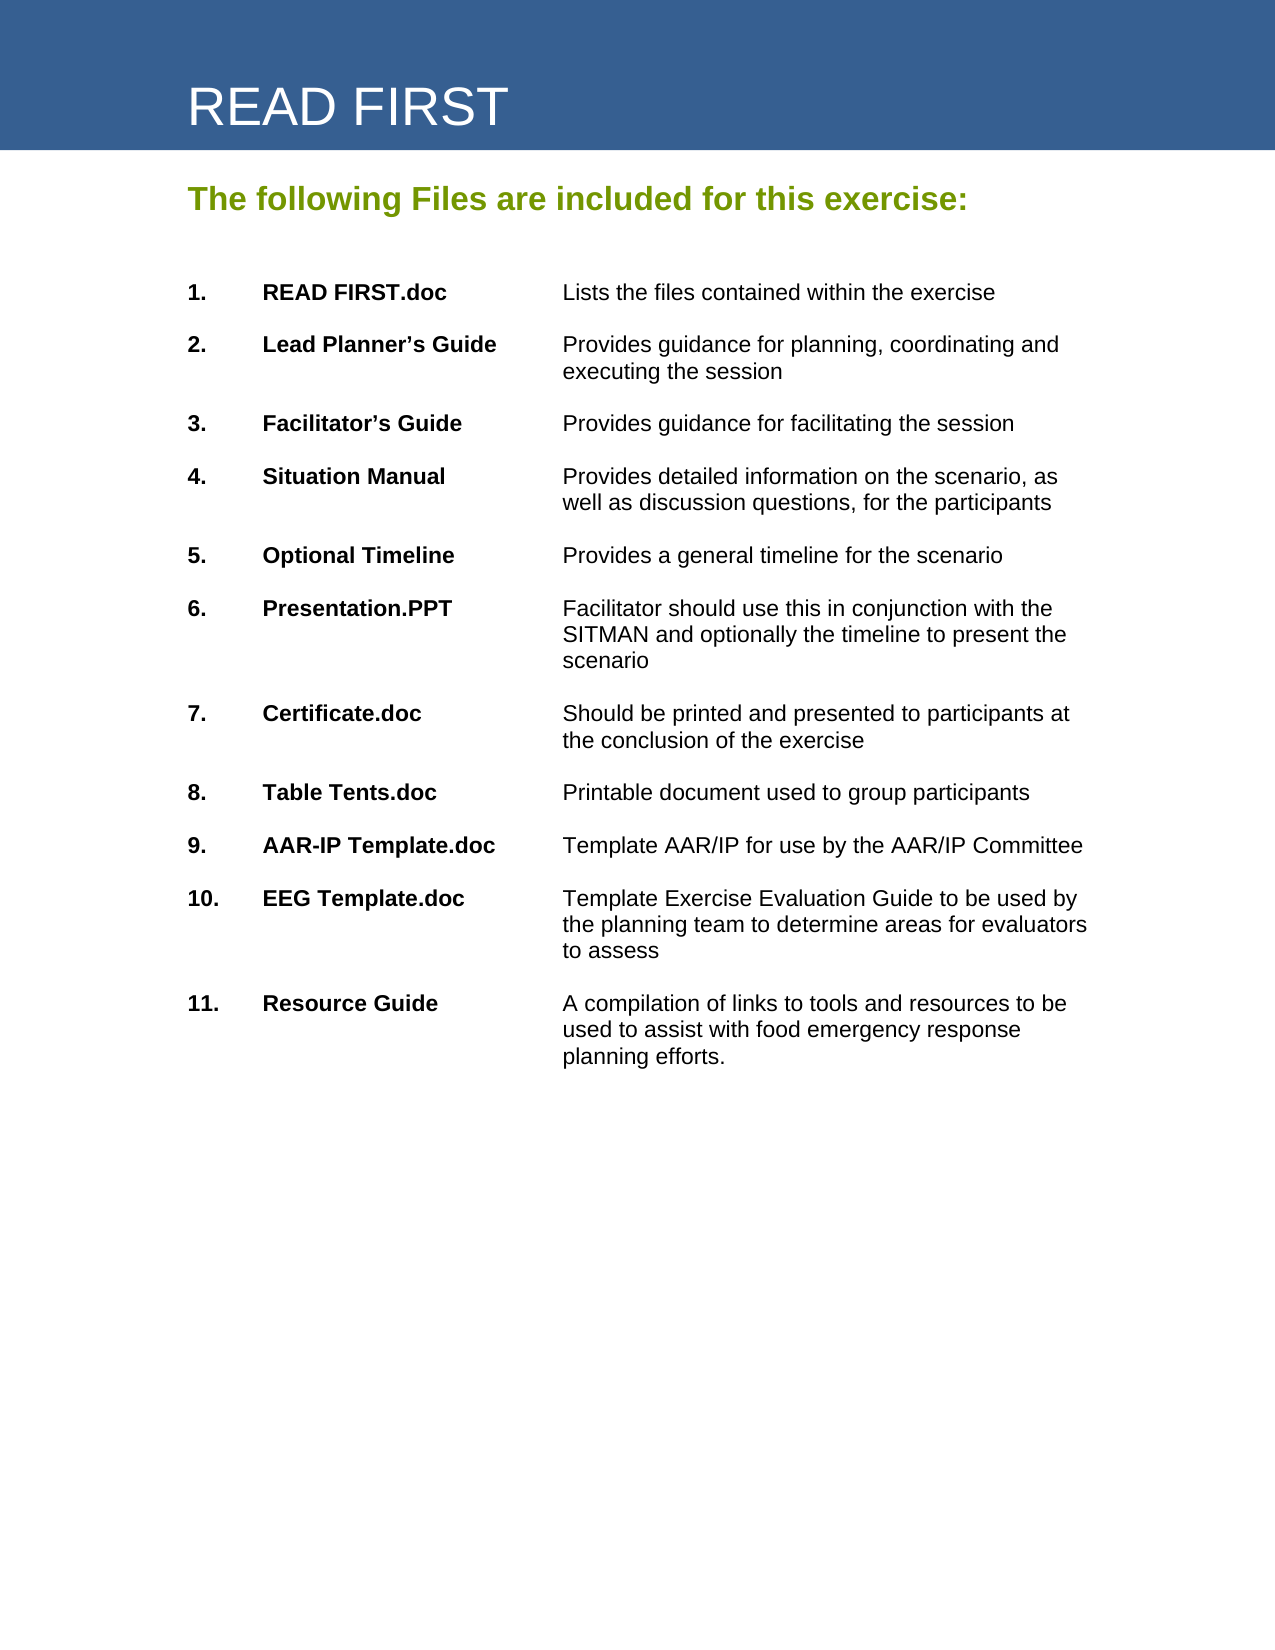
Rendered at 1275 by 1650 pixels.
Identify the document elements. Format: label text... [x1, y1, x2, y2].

text 9. AAR-IP Template.doc Template AAR/IP for use by the AAR/IP Committee [187, 832, 1087, 858]
text 1. READ FIRST.doc Lists the files contained within the exercise [187, 278, 1087, 305]
text 11. Resource Guide A compilation of links to tools and resources to be [187, 990, 1087, 1016]
text 10. EEG Template.doc Template Exercise Evaluation Guide to be used by the planning team to determine areas for evaluators to assess [187, 885, 1087, 964]
text 6. Presentation.PPT Facilitator should use this in conjunction with the SITMAN and optionally the timeline to present the scenario [187, 595, 1087, 674]
text 7. Certificate.doc Should be printed and presented to participants at the conclusion of the exercise [187, 700, 1087, 753]
text 4. Situation Manual Provides detailed information on the scenario, as well as discussion questions, for the participants [187, 463, 1087, 516]
text 5. Optional Timeline Provides a general timeline for the scenario [187, 542, 1087, 568]
text 8. Table Tents.doc Printable document used to group participants [187, 779, 1087, 806]
text planning efforts. [562, 1043, 1087, 1069]
text 2. Lead Planner’s Guide Provides guidance for planning, coordinating and executing the session [187, 331, 1087, 384]
text 3. Facilitator’s Guide Provides guidance for facilitating the session [187, 410, 1087, 437]
text used to assist with food emergency response [487, 1016, 1087, 1043]
subtitle The following Files are included for this exercise: [187, 179, 1087, 217]
